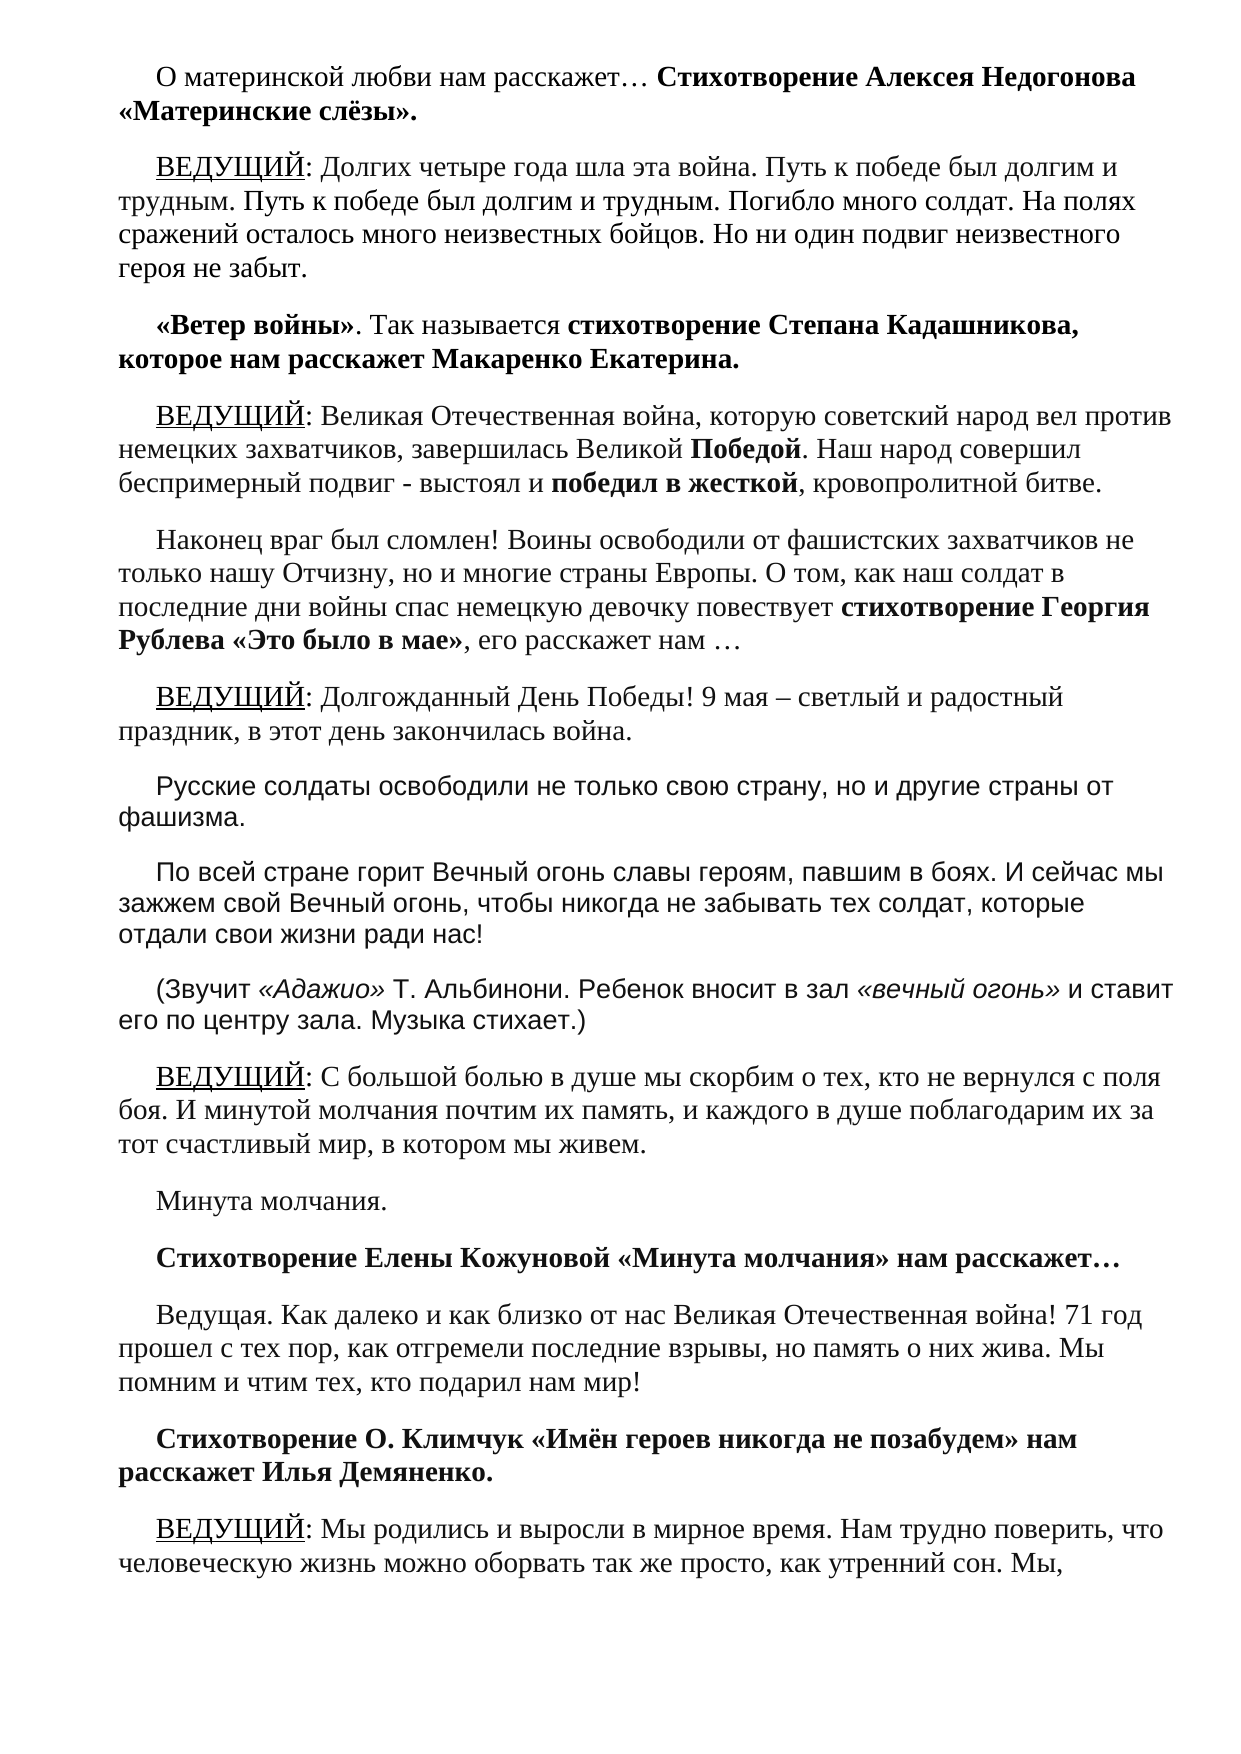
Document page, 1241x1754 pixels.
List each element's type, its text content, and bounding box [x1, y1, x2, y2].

text ВЕДУЩИЙ: Долгожданный День Победы! 9 мая – светлый и радостный праздник, в этот день закончилась война. [118, 679, 1181, 746]
text Стихотворение Елены Кожуновой «Минута молчания» нам расскажет… [118, 1240, 1181, 1273]
text О материнской любви нам расскажет… Стихотворение Алексея Недогонова «Материнские слёзы». [118, 59, 1181, 126]
text Ведущая. Как далеко и как близко от нас Великая Отечественная война! 71 год прошел с тех пор, как отгремели последние взрывы, но память о них жива. Мы помним и чтим тех, кто подарил нам мир! [118, 1297, 1181, 1398]
text Русские солдаты освободили не только свою страну, но и другие страны от фашизма. [118, 770, 1181, 832]
text ВЕДУЩИЙ: Долгих четыре года шла эта война. Путь к победе был долгим и трудным. Путь к победе был долгим и трудным. Погибло много солдат. На полях сражений осталось много неизвестных бойцов. Но ни один подвиг неизвестного героя не забыт. [118, 149, 1181, 284]
text (Звучит «Адажио» Т. Альбинони. Ребенок вносит в зал «вечный огонь» и ставит его по центру зала. Музыка стихает.) [118, 973, 1181, 1036]
text По всей стране горит Вечный огонь славы героям, павшим в боях. И сейчас мы зажжем свой Вечный огонь, чтобы никогда не забывать тех солдат, которые отдали свои жизни ради нас! [118, 856, 1181, 949]
text Минута молчания. [118, 1183, 1181, 1217]
text «Ветер войны». Так называется стихотворение Степана Кадашникова, которое нам расскажет Макаренко Екатерина. [118, 307, 1181, 374]
text Наконец враг был сломлен! Воины освободили от фашистских захватчиков не только нашу Отчизну, но и многие страны Европы. О том, как наш солдат в последние дни войны спас немецкую девочку повествует стихотворение Георгия Рублева «Это было в мае», его расскажет нам … [118, 522, 1181, 656]
text Стихотворение О. Климчук «Имён героев никогда не позабудем» нам расскажет Илья Демяненко. [118, 1421, 1181, 1488]
text ВЕДУЩИЙ: С большой болью в душе мы скорбим о тех, кто не вернулся с поля боя. И минутой молчания почтим их память, и каждого в душе поблагодарим их за тот счастливый мир, в котором мы живем. [118, 1059, 1181, 1159]
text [118, 1512, 1181, 1579]
text ВЕДУЩИЙ: Великая Отечественная война, которую советский народ вел против немецких захватчиков, завершилась Великой Победой. Наш народ совершил беспримерный подвиг - выстоял и победил в жесткой, кровопролитной битве. [118, 398, 1181, 498]
